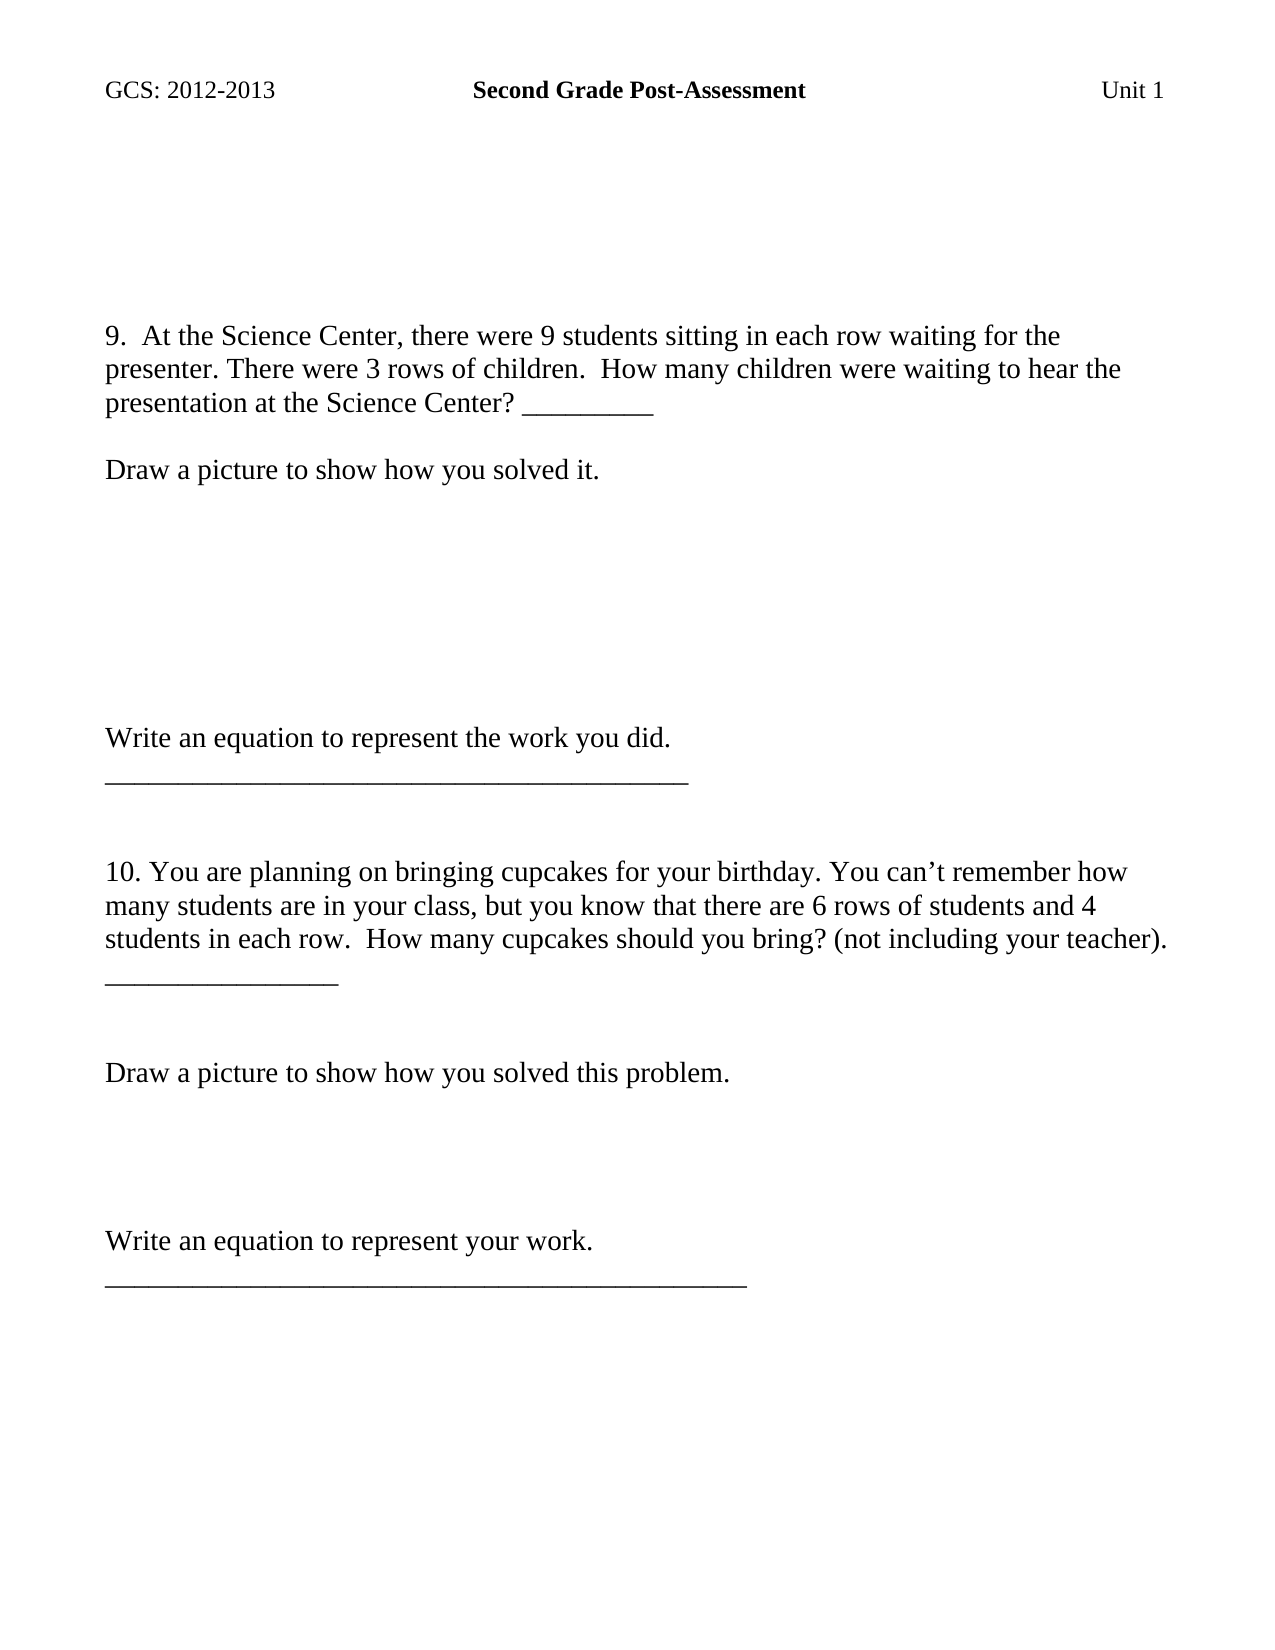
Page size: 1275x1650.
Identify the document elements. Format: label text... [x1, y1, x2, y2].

text Write an equation to represent your work. ____________________________________________ [105, 1223, 1170, 1290]
text Draw a picture to show how you solved this problem. [105, 1056, 1170, 1089]
text Draw a picture to show how you solved it. [105, 452, 1170, 485]
text 10. You are planning on bringing cupcakes for your birthday. You can’t remember how many students are in your class, but you know that there are 6 rows of students and 4 students in each row. How many cupcakes should you bring? (not including your teacher). ________________ [105, 854, 1170, 988]
text Write an equation to represent the work you did. ________________________________________ [105, 720, 1170, 787]
text 9. At the Science Center, there were 9 students sitting in each row waiting for the presenter. There were 3 rows of children. How many children were waiting to hear the presentation at the Science Center? _________ [105, 318, 1170, 418]
